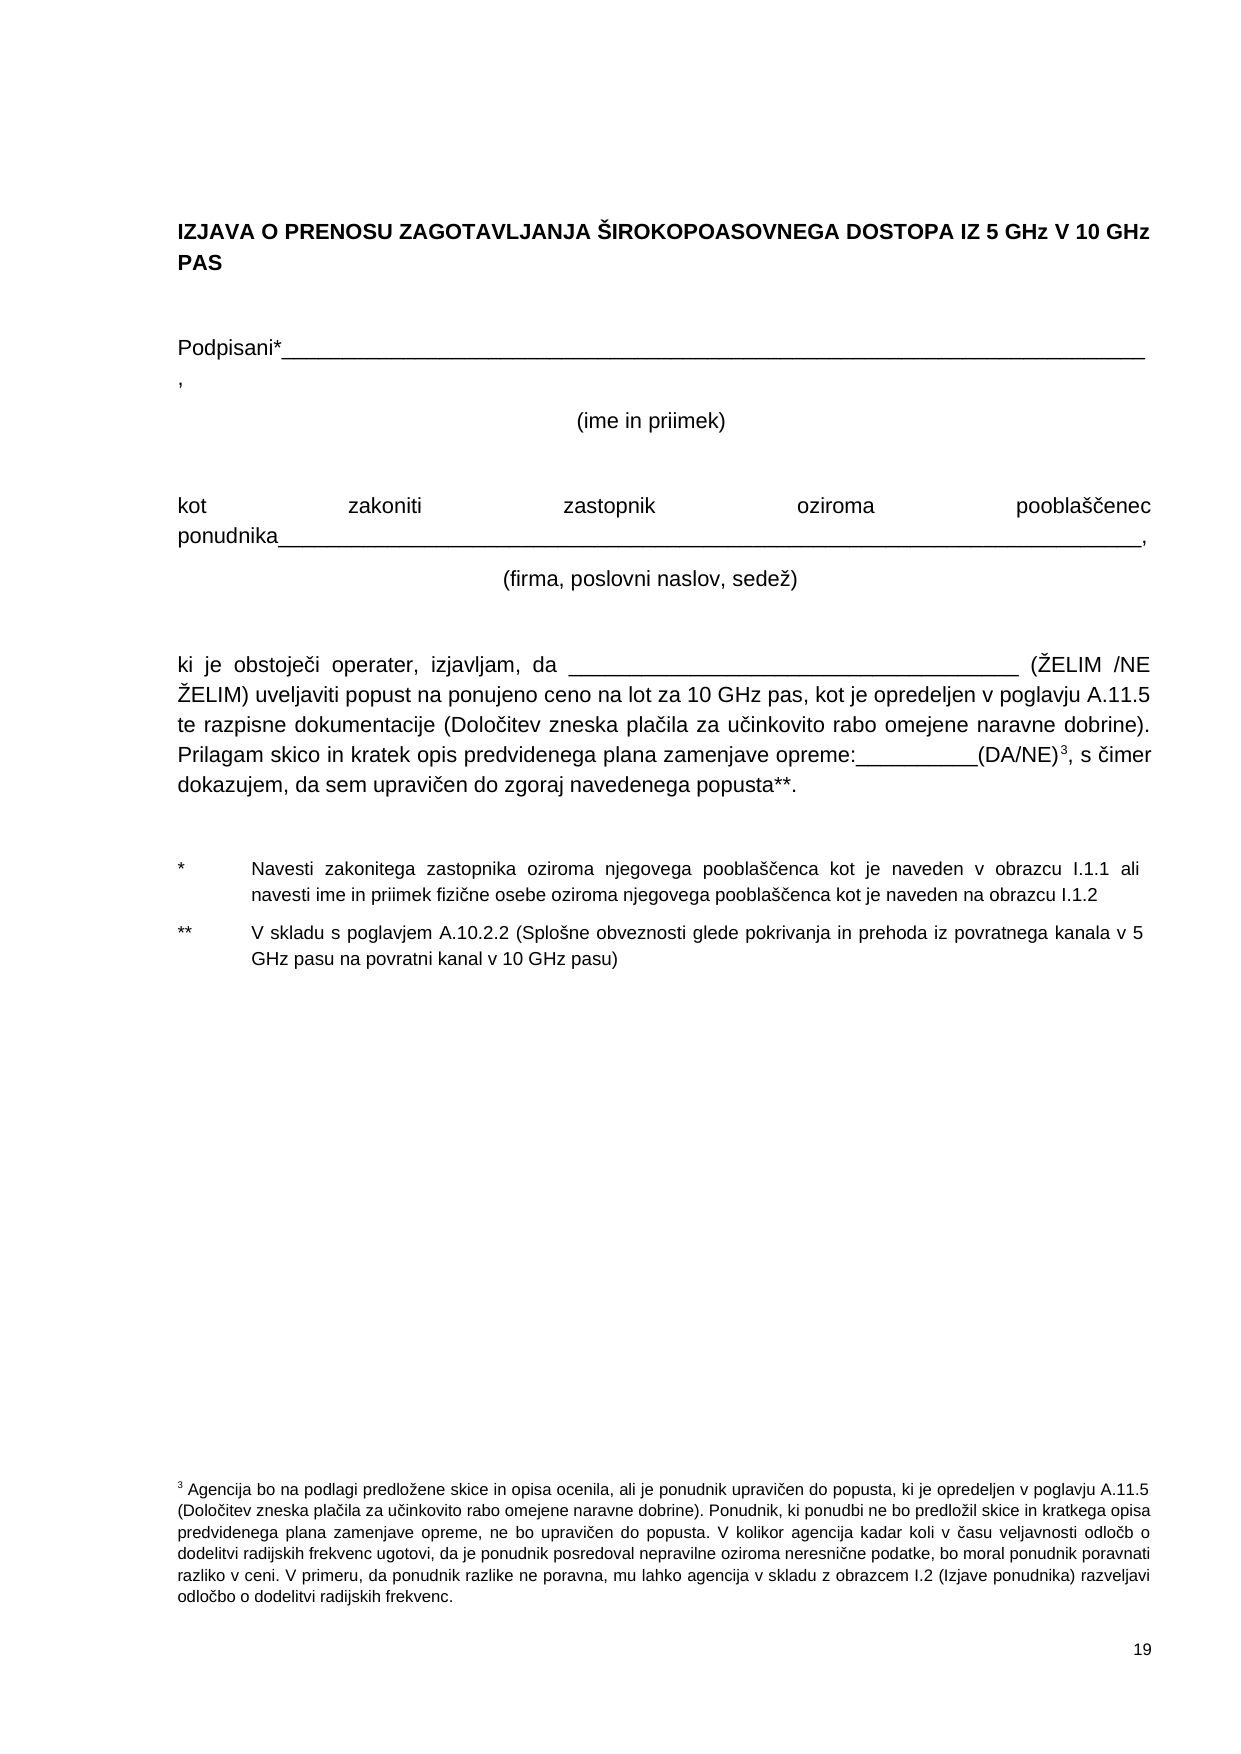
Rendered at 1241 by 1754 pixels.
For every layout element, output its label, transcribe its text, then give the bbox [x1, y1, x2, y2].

text IZJAVA O PRENOSU ZAGOTAVLJANJA ŠIROKOPOASOVNEGA DOSTOPA IZ 5 GHz V 10 GHz PAS [177, 219, 1152, 275]
text kot zakoniti zastopnik oziroma pooblaščenec ponudnika_______________________________________________________________________, [177, 493, 1152, 549]
text ki je obstoječi operater, izjavljam, da _____________________________________ (ŽELIM /NE ŽELIM) uveljaviti popust na ponujeno ceno na lot za 10 GHz pas, kot je opredeljen v poglavju A.11.5 te razpisne dokumentacije (Določitev zneska plačila za učinkovito rabo omejene naravne dobrine). Prilagam skico in kratek opis predvidenega plana zamenjave opreme:__________(DA/NE), s čimer dokazujem, da sem upravičen do zgoraj navedenega popusta**. [177, 652, 1152, 798]
text ** V skladu s poglavjem A.10.2.2 (Splošne obveznosti glede pokrivanja in prehoda iz povratnega kanala v 5 GHz pasu na povratni kanal v 10 GHz pasu) [177, 922, 1152, 969]
text (firma, poslovni naslov, sedež) [177, 566, 1152, 591]
text * Navesti zakonitega zastopnika oziroma njegovega pooblaščenca kot je naveden v obrazcu I.1.1 ali navesti ime in priimek fizične osebe oziroma njegovega pooblaščenca kot je naveden na obrazcu I.1.2 [177, 858, 1152, 905]
text Podpisani*_______________________________________________________________________, [177, 335, 1152, 390]
text (ime in priimek) [177, 408, 1152, 433]
